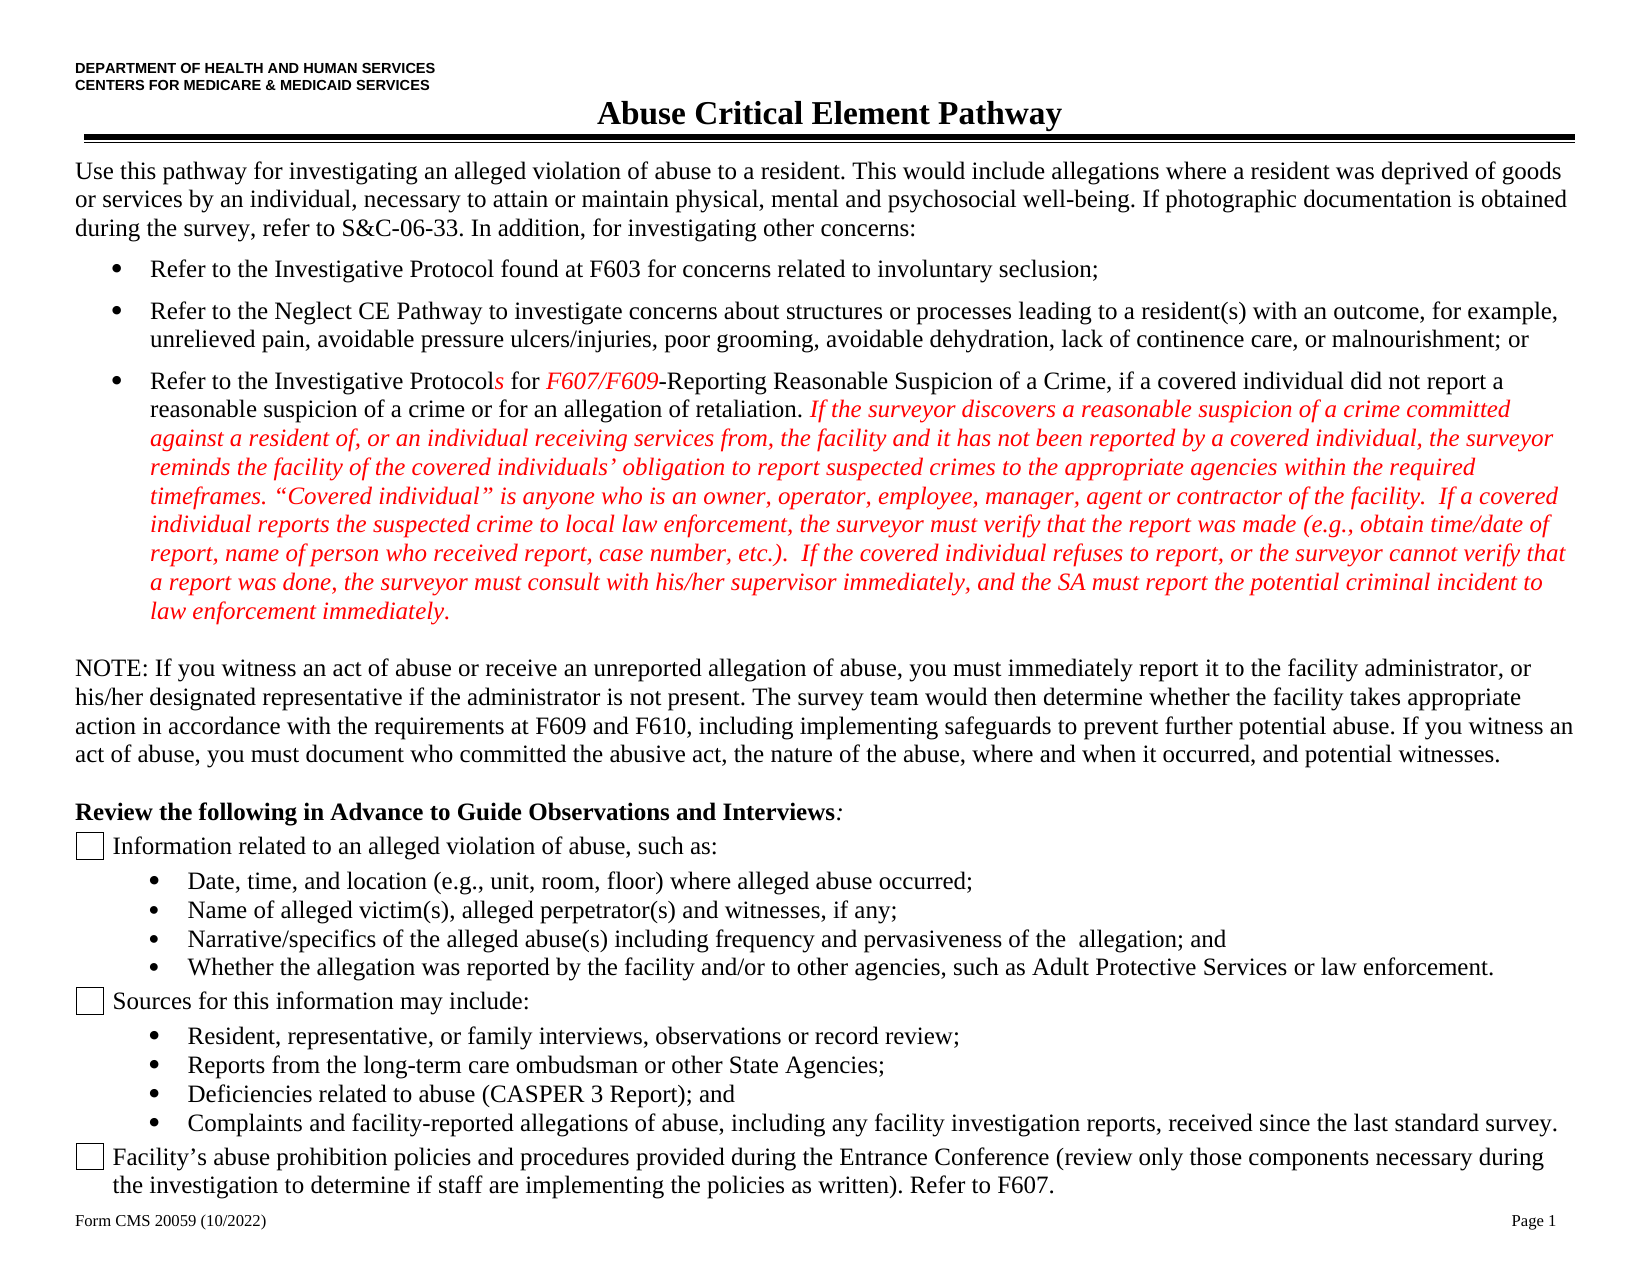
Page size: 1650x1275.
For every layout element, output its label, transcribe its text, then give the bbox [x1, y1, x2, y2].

list Narrative/specifics of the alleged abuse(s) including frequency and pervasiveness of the allegation; and [150, 924, 1575, 952]
text Use this pathway for investigating an alleged violation of abuse to a resident. This would include allegations where a resident was deprived of goods or services by an individual, necessary to attain or maintain physical, mental and psychosocial well-being. If photographic documentation is obtained during the survey, refer to S&C-06-33. In addition, for investigating other concerns: [75, 156, 1575, 242]
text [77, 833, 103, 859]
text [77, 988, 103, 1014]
list Refer to the Neglect CE Pathway to investigate concerns about structures or processes leading to a resident(s) with an outcome, for example, unrelieved pain, avoidable pressure ulcers/injuries, poor grooming, avoidable dehydration, lack of continence care, or malnourishment; or [112, 296, 1575, 353]
list Reports from the long-term care ombudsman or other State Agencies; [150, 1050, 1575, 1079]
list Complaints and facility-reported allegations of abuse, including any facility investigation reports, received since the last standard survey. [150, 1108, 1575, 1136]
text Facility’s abuse prohibition policies and procedures provided during the Entrance Conference (review only those components necessary during the investigation to determine if staff are implementing the policies as written). Refer to F607. [75, 1143, 1575, 1198]
text Sources for this information may include: [104, 987, 1575, 1015]
text Review the following in Advance to Guide Observations and Interviews: [75, 797, 1575, 826]
list Date, time, and location (e.g., unit, room, floor) where alleged abuse occurred; [150, 866, 1575, 895]
list Refer to the Investigative Protocols for F607/F609-Reporting Reasonable Suspicion of a Crime, if a covered individual did not report a reasonable suspicion of a crime or for an allegation of retaliation. If the surveyor discovers a reasonable suspicion of a crime committed against a resident of, or an individual receiving services from, the facility and it has not been reported by a covered individual, the surveyor reminds the facility of the covered individuals’ obligation to report suspected crimes to the appropriate agencies within the required timeframes. “Covered individual” is anyone who is an owner, operator, employee, manager, agent or contractor of the facility. If a covered individual reports the suspected crime to local law enforcement, the surveyor must verify that the report was made (e.g., obtain time/date of report, name of person who received report, case number, etc.). If the covered individual refuses to report, or the surveyor cannot verify that a report was done, the surveyor must consult with his/her supervisor immediately, and the SA must report the potential criminal incident to law enforcement immediately. [112, 366, 1575, 624]
list Whether the allegation was reported by the facility and/or to other agencies, such as Adult Protective Services or law enforcement. [150, 952, 1575, 981]
list Resident, representative, or family interviews, observations or record review; [150, 1021, 1575, 1050]
text Information related to an alleged violation of abuse, such as: [104, 832, 1575, 860]
text NOTE: If you witness an act of abuse or receive an unreported allegation of abuse, you must immediately report it to the facility administrator, or his/her designated representative if the administrator is not present. The survey team would then determine whether the facility takes appropriate action in accordance with the requirements at F609 and F610, including implementing safeguards to prevent further potential abuse. If you witness an act of abuse, you must document who committed the abusive act, the nature of the abuse, where and when it occurred, and potential witnesses. [75, 653, 1575, 768]
list Refer to the Investigative Protocol found at F603 for concerns related to involuntary seclusion; [112, 254, 1575, 283]
list Name of alleged victim(s), alleged perpetrator(s) and witnesses, if any; [150, 895, 1575, 924]
list Deficiencies related to abuse (CASPER 3 Report); and [150, 1079, 1575, 1108]
